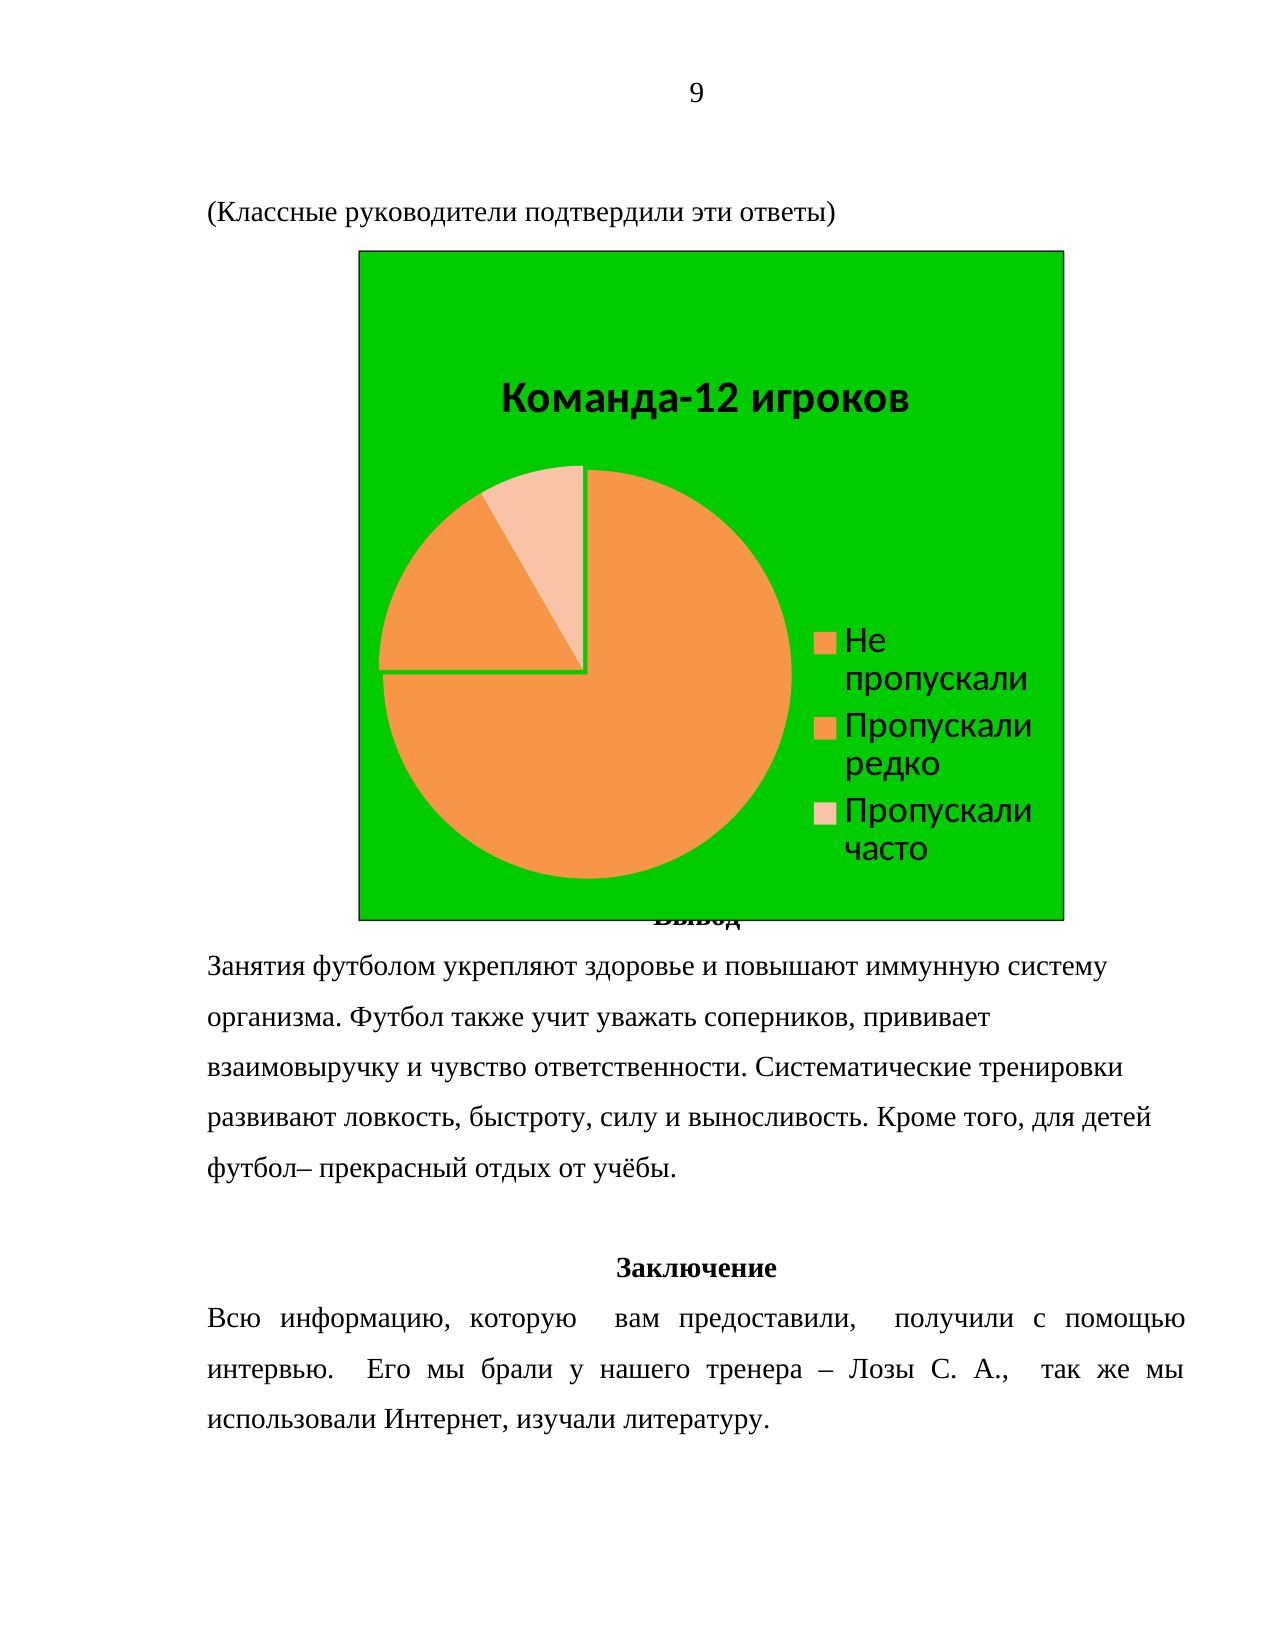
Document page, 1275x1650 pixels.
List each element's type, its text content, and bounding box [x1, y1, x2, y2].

text Вывод [207, 898, 1186, 932]
text Всю информацию, которую вам предоставили, получили с помощью интервью. Его мы брали у нашего тренера – Лозы С. А., так же мы использовали Интернет, изучали литературу. [207, 1301, 1186, 1435]
text Занятия футболом укрепляют здоровье и повышают иммунную систему организма. Футбол также учит уважать соперников, прививает взаимовыручку и чувство ответственности. Систематические тренировки развивают ловкость, быстроту, силу и выносливость. Кроме того, для детей футбол– прекрасный отдых от учёбы. [207, 948, 1186, 1183]
text Заключение [207, 1250, 1186, 1284]
text (Классные руководители подтвердили эти ответы) [207, 194, 1186, 227]
